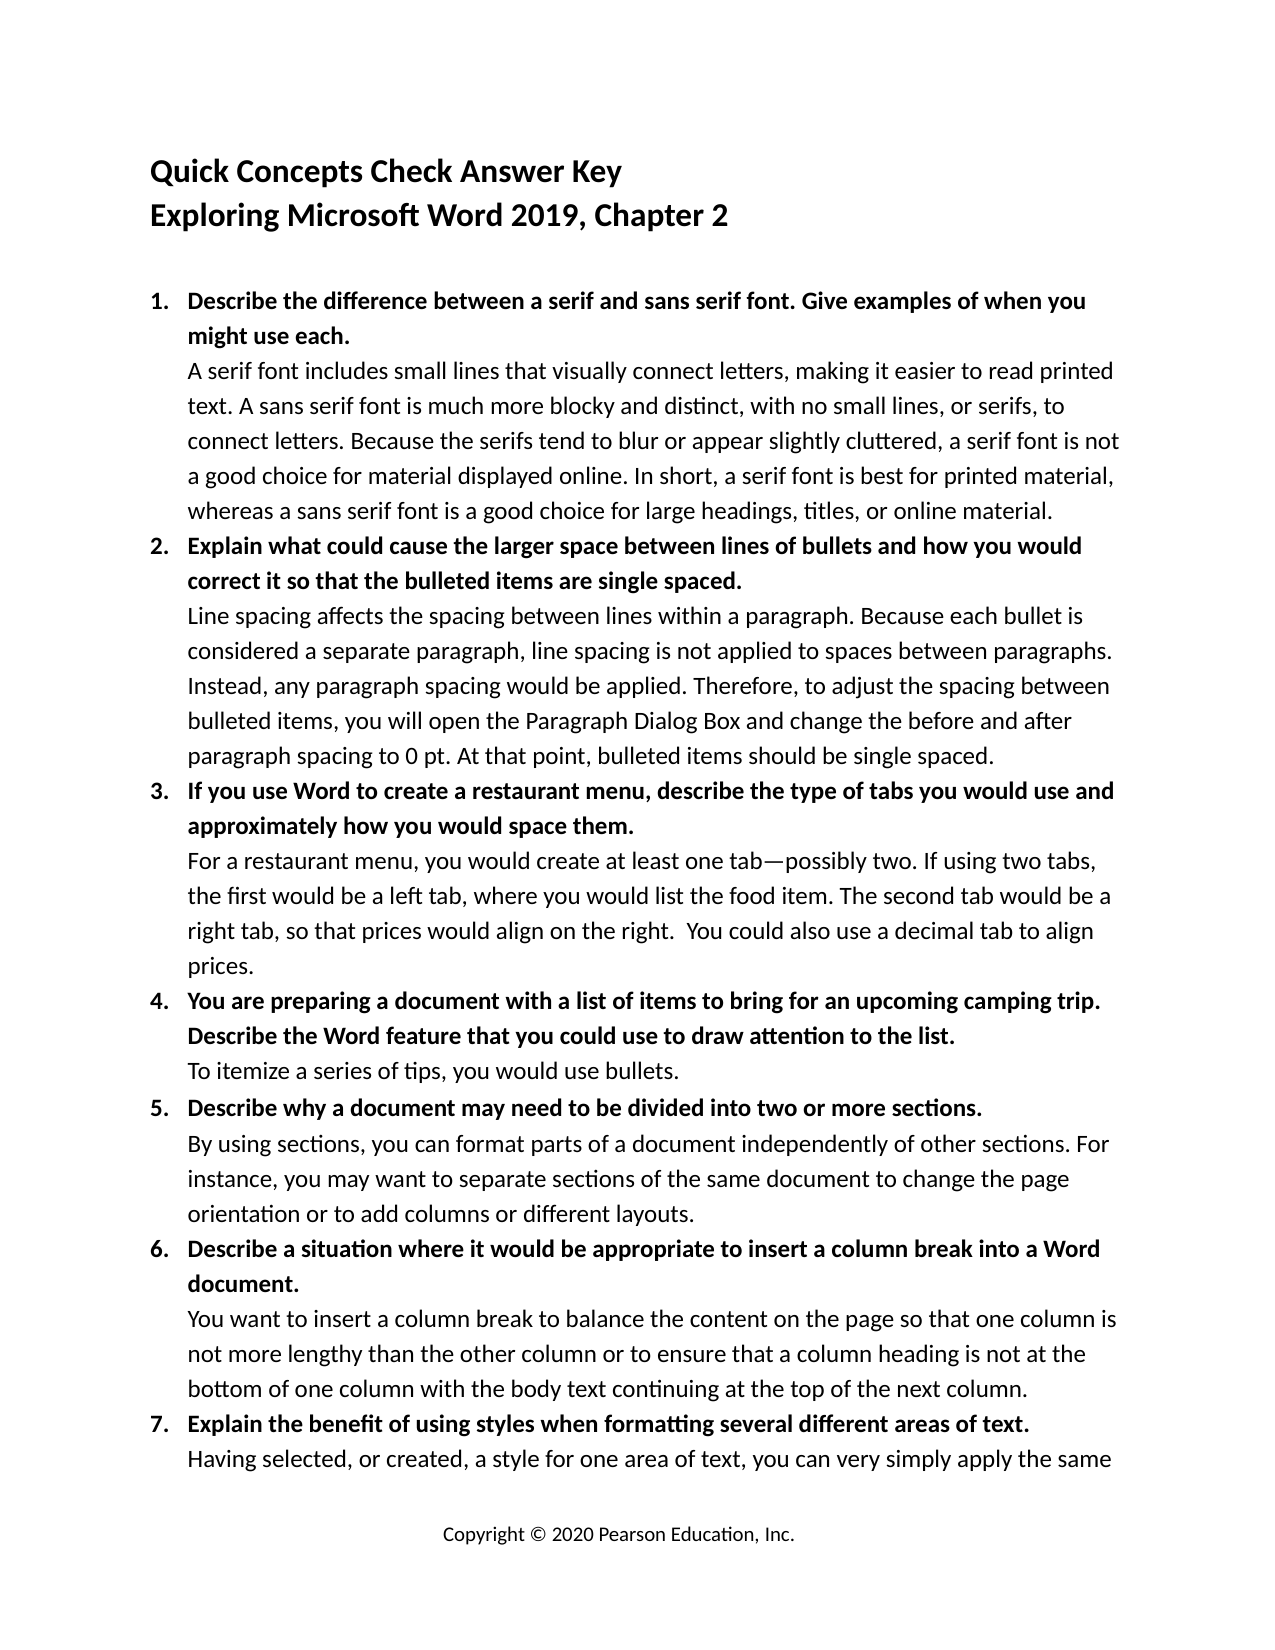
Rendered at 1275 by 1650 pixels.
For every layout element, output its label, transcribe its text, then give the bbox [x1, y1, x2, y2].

list Describe why a document may need to be divided into two or more sections. By using sections, you can format parts of a document independently of other sections. For instance, you may want to separate sections of the same document to change the page orientation or to add columns or different layouts. [150, 1090, 1125, 1229]
list Describe a situation where it would be appropriate to insert a column break into a Word document. You want to insert a column break to balance the content on the page so that one column is not more lengthy than the other column or to ensure that a column heading is not at the bottom of one column with the body text continuing at the top of the next column. [150, 1233, 1125, 1404]
list Explain what could cause the larger space between lines of bullets and how you would correct it so that the bulleted items are single spaced. Line spacing affects the spacing between lines within a paragraph. Because each bullet is considered a separate paragraph, line spacing is not applied to spaces between paragraphs. Instead, any paragraph spacing would be applied. Therefore, to adjust the spacing between bulleted items, you will open the Paragraph Dialog Box and change the before and after paragraph spacing to 0 pt. At that point, bulleted items should be single spaced. [150, 530, 1125, 770]
subtitle Quick Concepts Check Answer Key Exploring Microsoft Word 2019, Chapter 2 [150, 150, 1125, 235]
list You are preparing a document with a list of items to bring for an upcoming camping trip. Describe the Word feature that you could use to draw attention to the list. To itemize a series of tips, you would use bullets. [150, 985, 1125, 1085]
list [150, 1408, 1125, 1474]
list Describe the difference between a serif and sans serif font. Give examples of when you might use each. A serif font includes small lines that visually connect letters, making it easier to read printed text. A sans serif font is much more blocky and distinct, with no small lines, or serifs, to connect letters. Because the serifs tend to blur or appear slightly cluttered, a serif font is not a good choice for material displayed online. In short, a serif font is best for printed material, whereas a sans serif font is a good choice for large headings, titles, or online material. [150, 285, 1125, 525]
list If you use Word to create a restaurant menu, describe the type of tabs you would use and approximately how you would space them. For a restaurant menu, you would create at least one tab—possibly two. If using two tabs, the first would be a left tab, where you would list the food item. The second tab would be a right tab, so that prices would align on the right. You could also use a decimal tab to align prices. [150, 775, 1125, 980]
